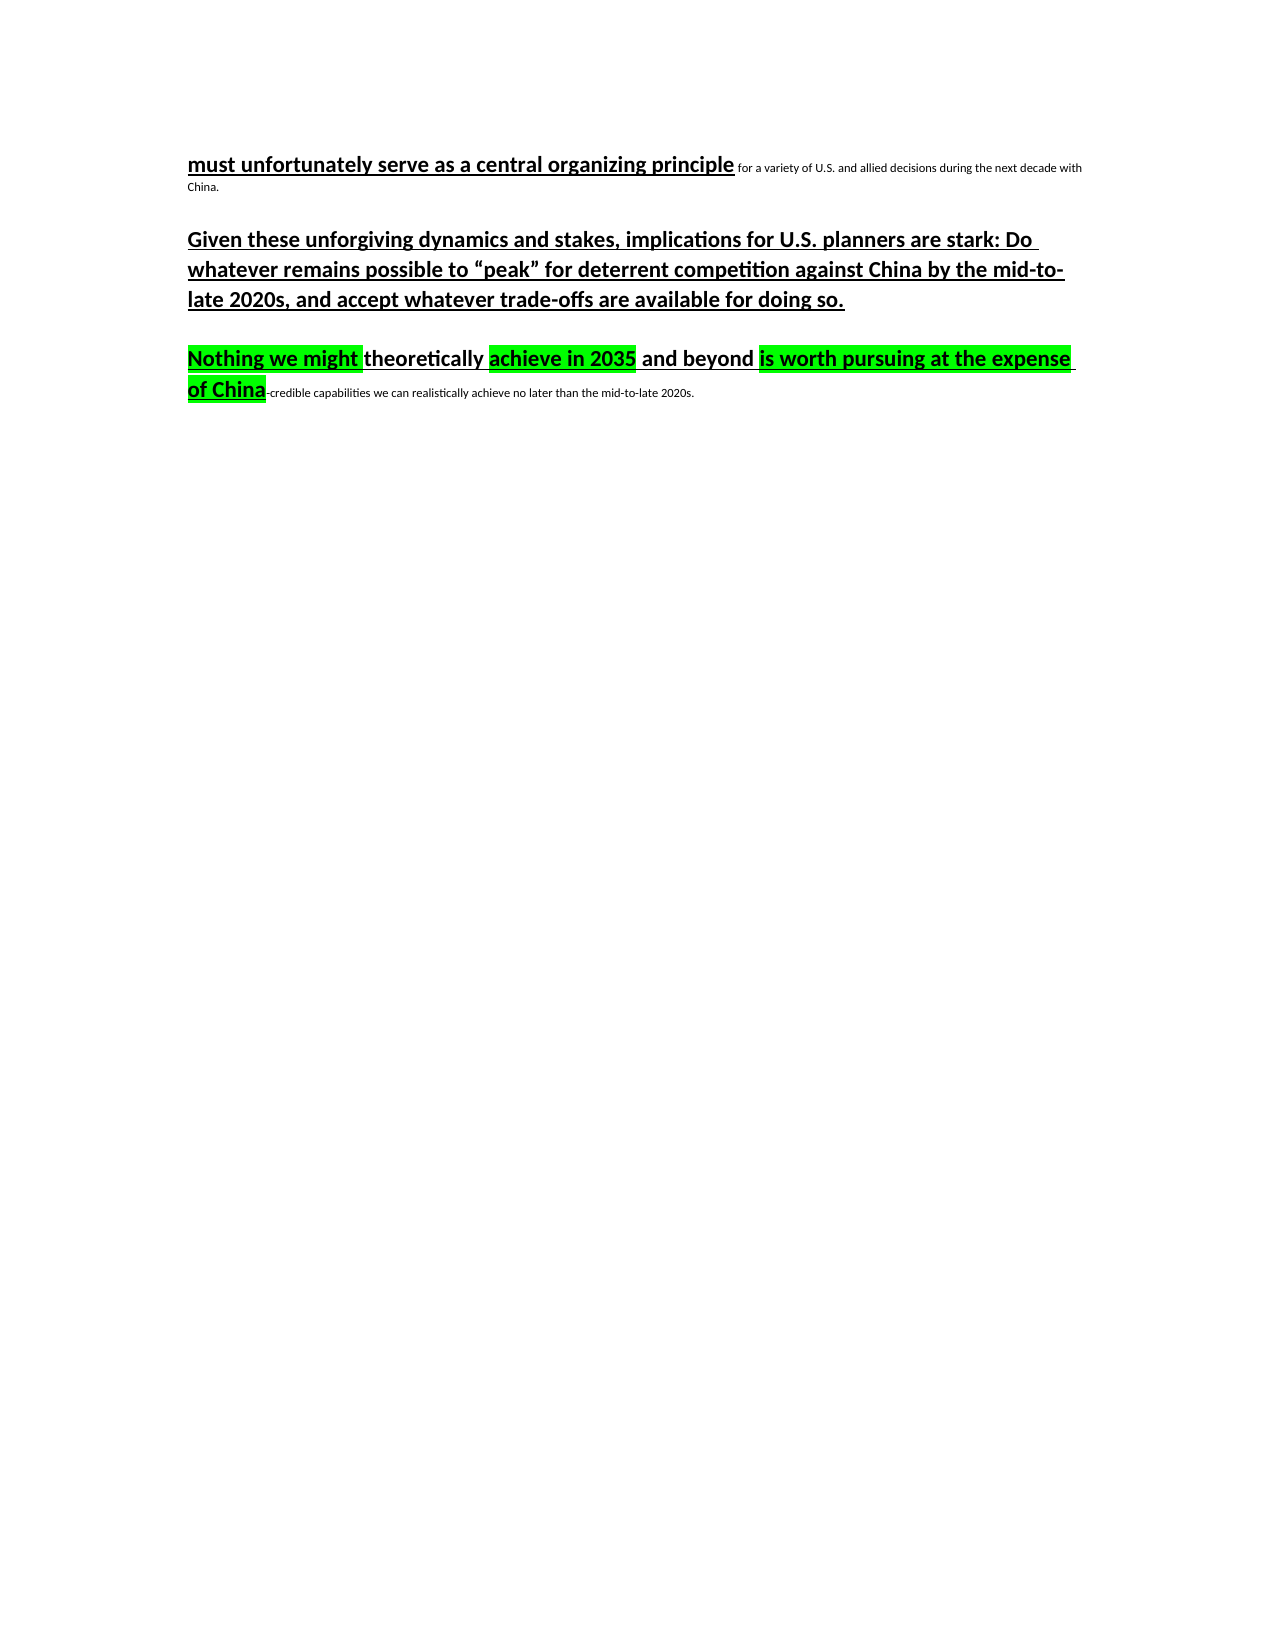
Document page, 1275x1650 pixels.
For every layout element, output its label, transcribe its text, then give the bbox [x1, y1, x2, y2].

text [187, 150, 1087, 194]
text Nothing we might theoretically achieve in 2035 and beyond is worth pursuing at the expense of China-credible capabilities we can realistically achieve no later than the mid-to-late 2020s. [187, 344, 1087, 403]
text Given these unforgiving dynamics and stakes, implications for U.S. planners are stark: Do whatever remains possible to “peak” for deterrent competition against China by the mid-to-late 2020s, and accept whatever trade-offs are available for doing so. [187, 225, 1087, 313]
